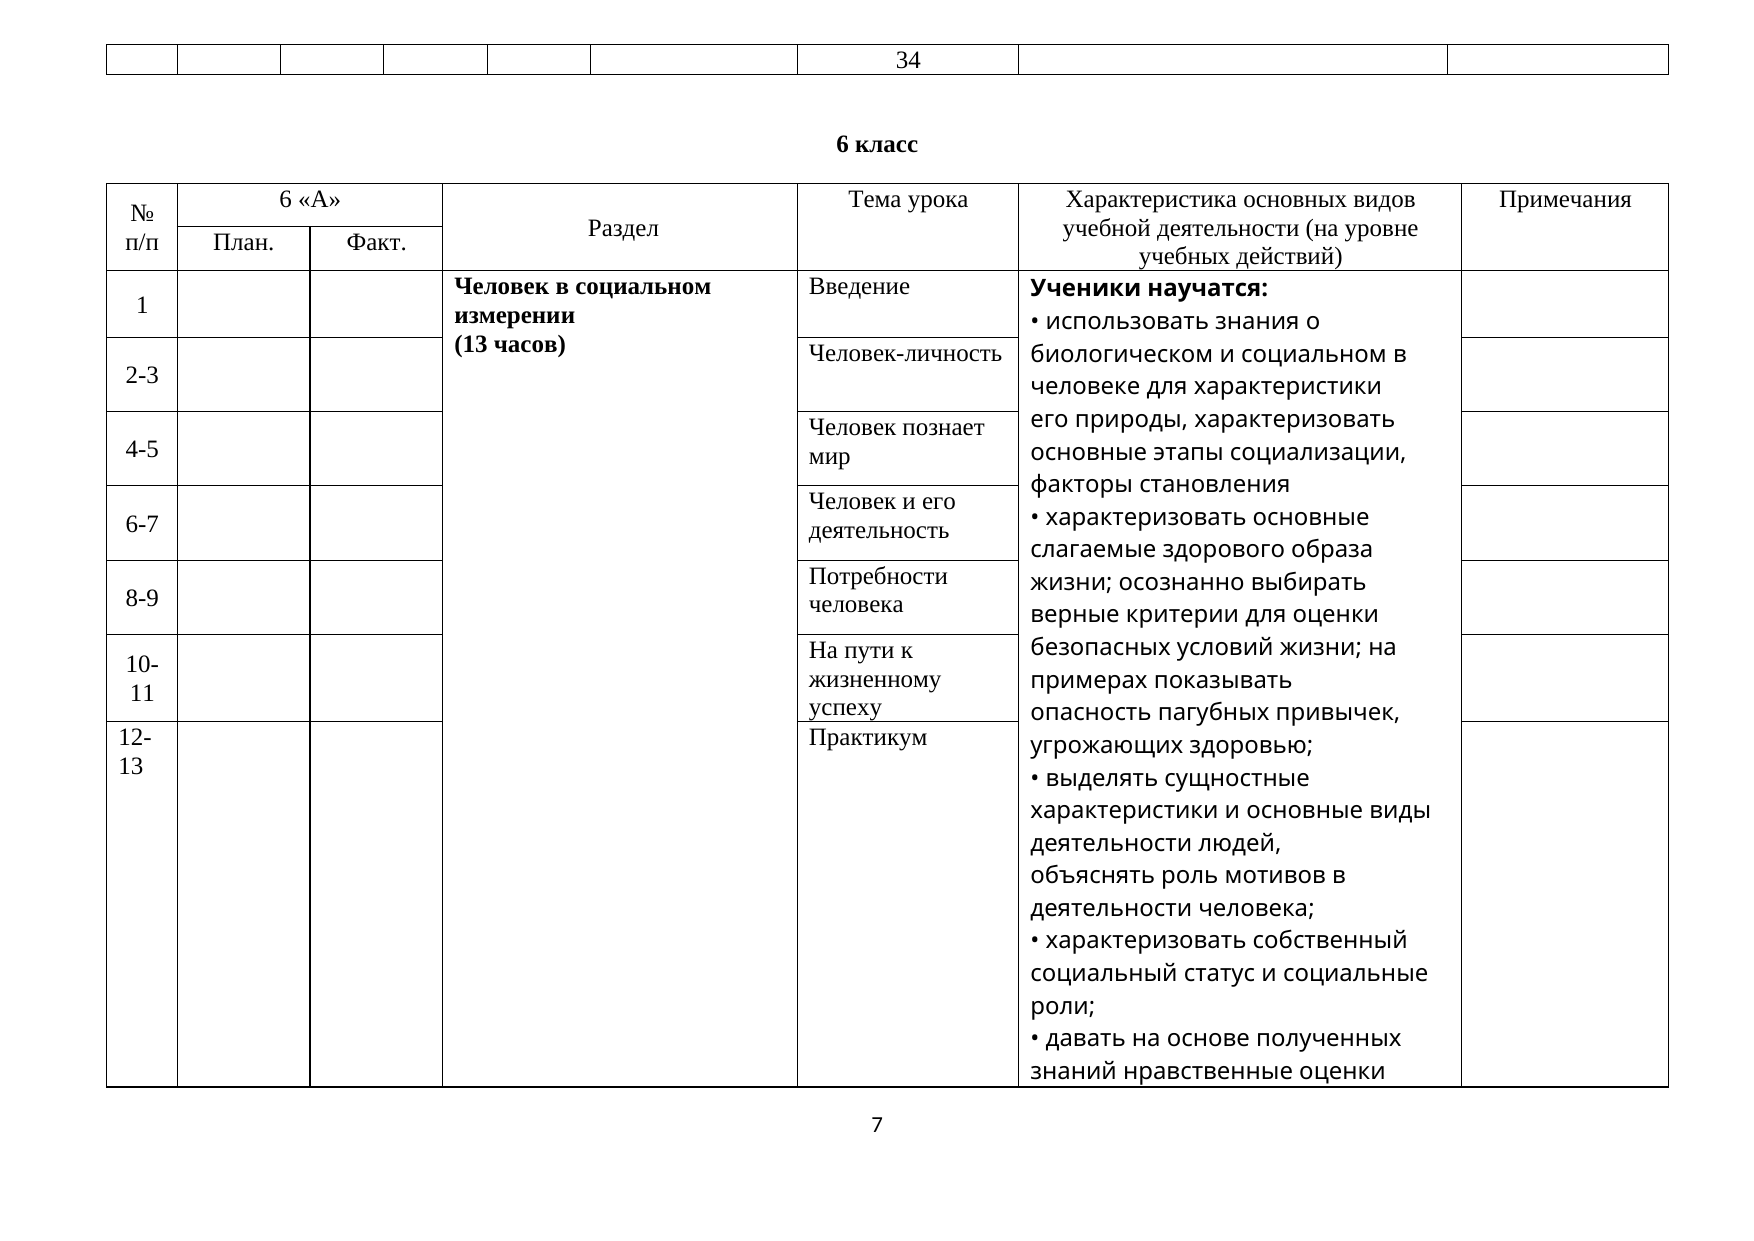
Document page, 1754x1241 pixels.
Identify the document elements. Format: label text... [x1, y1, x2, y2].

table_cell [1462, 722, 1668, 1086]
table_cell [1462, 412, 1668, 485]
table_cell [1462, 271, 1668, 337]
table_cell 34 [798, 45, 1018, 74]
table_cell Факт. [311, 227, 442, 270]
table_cell Человек познает мир [798, 412, 1018, 485]
table_cell [1462, 561, 1668, 634]
table_cell [178, 635, 309, 721]
table_cell [178, 722, 309, 1086]
table_cell [311, 271, 442, 337]
table_cell 4-5 [107, 412, 177, 485]
table_cell Введение [798, 271, 1018, 337]
table_cell [591, 45, 797, 74]
table_header Раздел [443, 184, 797, 270]
table_cell [1019, 45, 1447, 74]
table_cell 1 [107, 271, 177, 337]
table_header № п/п [107, 184, 177, 270]
table_cell [178, 412, 309, 485]
table_cell 6-7 [107, 486, 177, 560]
table_cell [488, 45, 590, 74]
table_cell Человек в социальном измерении (13 часов) [443, 271, 797, 1086]
table_cell [1462, 338, 1668, 411]
table_cell [311, 338, 442, 411]
table_cell [107, 45, 177, 74]
table_cell 2-3 [107, 338, 177, 411]
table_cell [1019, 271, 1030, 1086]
table_cell [1462, 635, 1668, 721]
text 6 класс [118, 129, 1636, 158]
table_header Характеристика основных видов учебной деятельности (на уровне учебных действий) [1019, 184, 1461, 270]
table_cell [384, 45, 487, 74]
table_cell [178, 271, 309, 337]
table_cell [311, 635, 442, 721]
table_cell Потребности человека [798, 561, 1018, 634]
table_cell [281, 45, 383, 74]
table_cell [311, 412, 442, 485]
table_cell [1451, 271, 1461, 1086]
table_cell [178, 486, 309, 560]
table_header 6 «А» [178, 184, 442, 226]
table_cell 10-11 [107, 635, 177, 721]
table_cell 12-13 [107, 722, 177, 1086]
table_cell 8-9 [107, 561, 177, 634]
table_cell [178, 338, 309, 411]
table_cell [311, 722, 442, 1086]
table_cell Практикум [798, 722, 1018, 1086]
table_cell [311, 486, 442, 560]
table_cell Человек-личность [798, 338, 1018, 411]
table_cell [1448, 45, 1668, 74]
table_cell [1462, 486, 1668, 560]
table_cell План. [178, 227, 309, 270]
table_cell [178, 45, 280, 74]
table_cell Человек и его деятельность [798, 486, 1018, 560]
table_header Тема урока [798, 184, 1018, 270]
table_cell [178, 561, 309, 634]
table_header Примечания [1462, 184, 1668, 270]
table_cell [311, 561, 442, 634]
